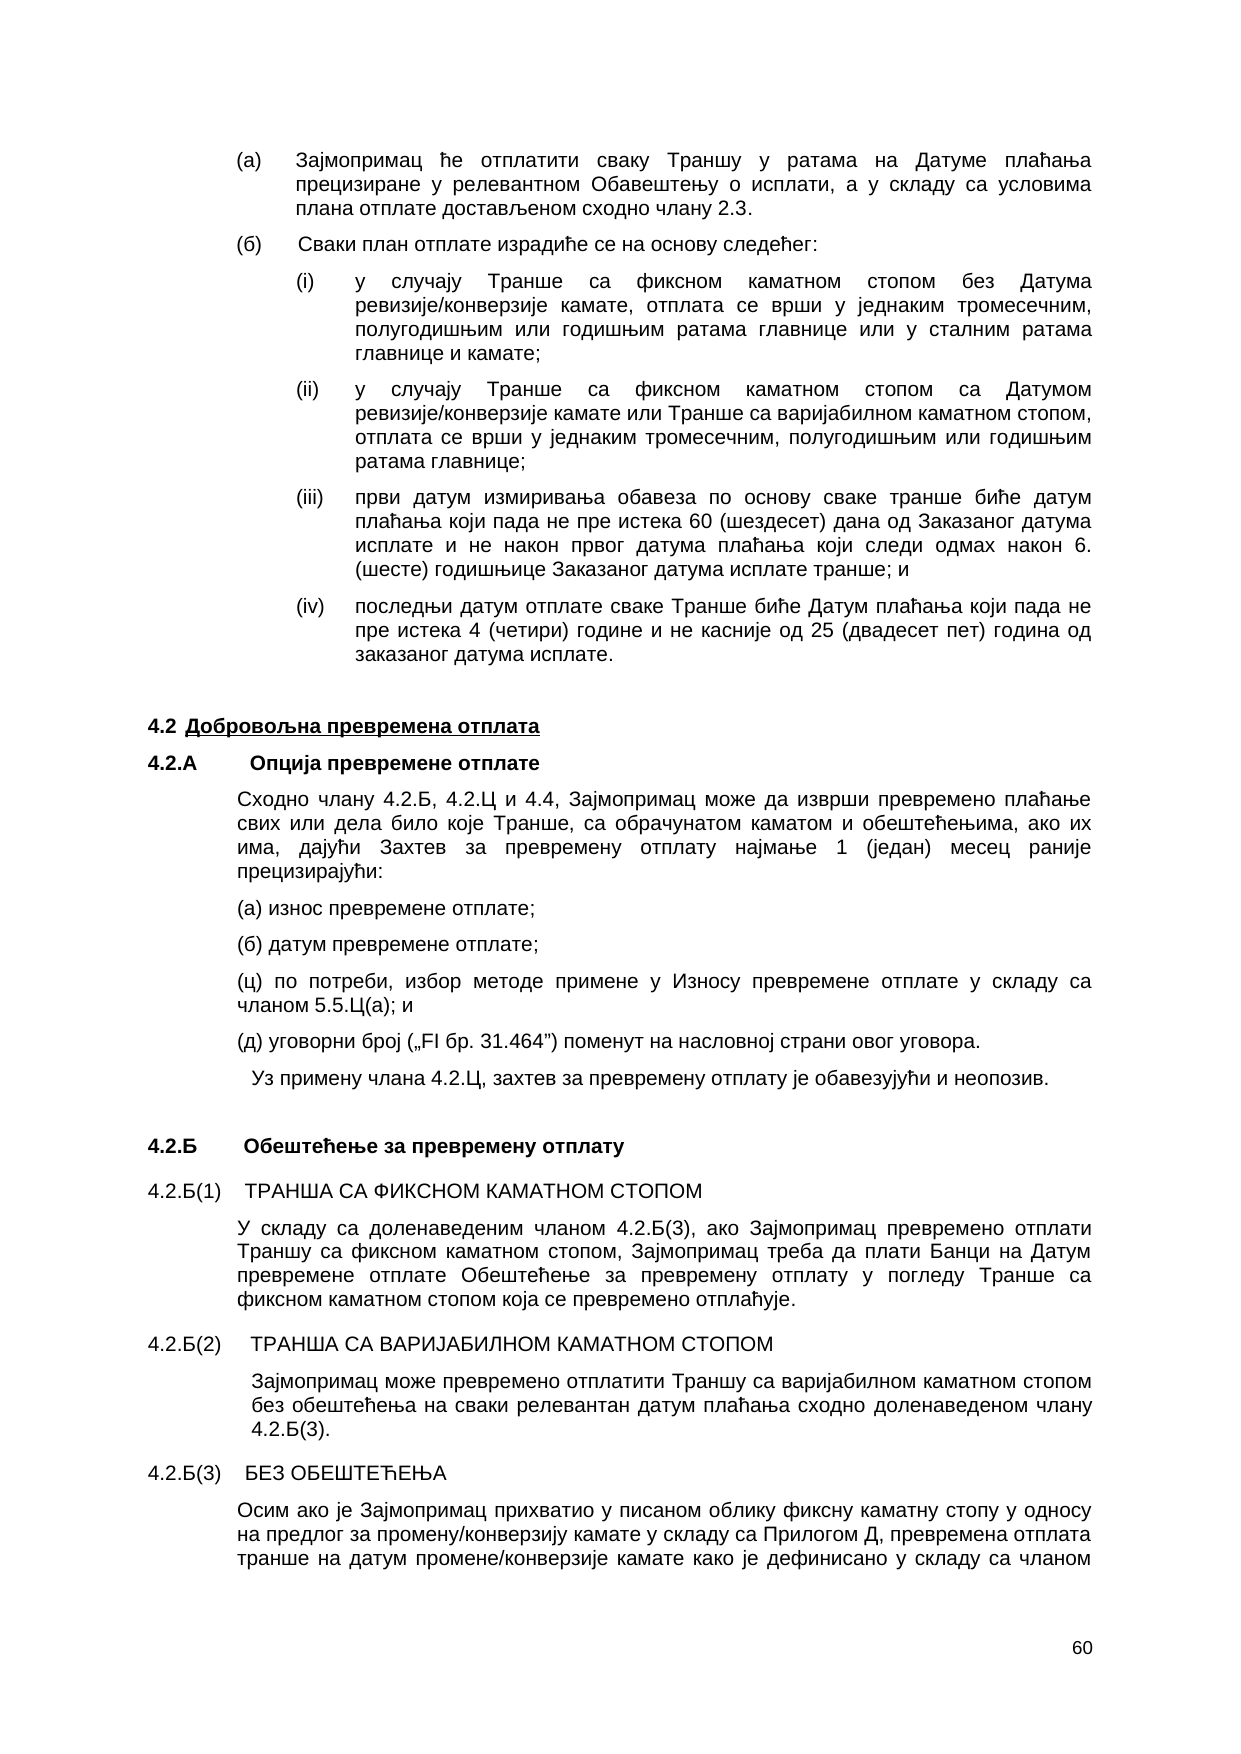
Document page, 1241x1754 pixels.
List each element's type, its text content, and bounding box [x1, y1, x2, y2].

subtitle 4.2.Б(2) ТРАНША СА ВАРИЈАБИЛНОМ КАМАТНОМ СТОПОМ [148, 1332, 1093, 1356]
text У складу са доленаведеним чланом 4.2.Б(3), ако Зајмопримац превремено отплати Tраншу са фиксном каматном стопом, Зајмопримац треба да плати Банци на Датум превремене отплате Обештећење за превремену отплату у погледу Транше са фиксном каматном стопом која се превремено отплаћује. [237, 1215, 1093, 1311]
subtitle 4.2.Б Обештећење за превремену отплату [148, 1134, 1093, 1158]
text Уз примену члана 4.2.Ц, захтев за превремену отплату је обавезујући и неопозив. [236, 1065, 1093, 1089]
list у случају Транше са фиксном каматном стопом без Датума ревизије/конверзије камате, отплата се врши у једнаким тромесечним, полугодишњим или годишњим ратама главнице или у сталним ратама главнице и камате; [296, 268, 1093, 364]
list последњи датум отплате сваке Транше биће Датум плаћања који пада не пре истека 4 (четири) године и не касније од 25 (двадесет пет) година од заказаног датума исплате. [296, 593, 1093, 665]
subtitle 4.2.Б(1) ТРАНША СА ФИКСНОМ КАМАТНОМ СТОПОМ [148, 1179, 1093, 1203]
text (ц) по потреби, избор методе примене у Износу превремене отплате у складу са чланом 5.5.Ц(а); и [237, 968, 1093, 1016]
text (б) датум превремене отплате; [237, 932, 1093, 956]
text (а) износ превремене отплате; [237, 896, 1093, 919]
text Зајмопримац може превремено отплатити Траншу са варијабилном каматном стопом без обештећења на сваки релевантан датум плаћања сходно доленаведеном члану 4.2.Б(3). [251, 1368, 1093, 1440]
text (а) Зајмопримац ће отплатити сваку Траншу у ратама на Датуме плаћања прецизиране у релевантном Обавештењу о исплати, а у складу са условима плана отплате достављеном сходно члану 2.3. [236, 148, 1093, 219]
text (б) Сваки план отплате израдиће се на основу следећег: [236, 232, 1093, 256]
subtitle 4.2.Б(3) БЕЗ ОБЕШТЕЋЕЊА [148, 1461, 1093, 1485]
subtitle Добровољна превремена отплата [148, 714, 1093, 738]
list први датум измиривања обавеза по основу сваке транше биће датум плаћања који пада не пре истека 60 (шездесет) дана од Заказаног датума исплате и не након првог датума плаћања који следи одмах након 6. (шесте) годишњице Заказаног датума исплате транше; и [296, 485, 1093, 581]
text Сходно члану 4.2.Б, 4.2.Ц и 4.4, Зајмопримац може да изврши превремено плаћање свих или дела било које Транше, са обрачунатом каматом и обештећењима, ако их има, дајући Захтев за превремену отплату најмање 1 (један) месец раније прецизирајући: [237, 787, 1093, 883]
list у случају Транше са фиксном каматном стопом са Датумом ревизије/конверзије камате или Транше са варијабилном каматном стопом, отплата се врши у једнаким тромесечним, полугодишњим или годишњим ратама главнице; [296, 377, 1093, 473]
text (д) уговорни број („FI бр. 31.464”) поменут на насловној страни овог уговора. [237, 1029, 1093, 1053]
text 4.2.А Опција превремене отплате [148, 751, 1093, 775]
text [237, 1498, 1093, 1569]
